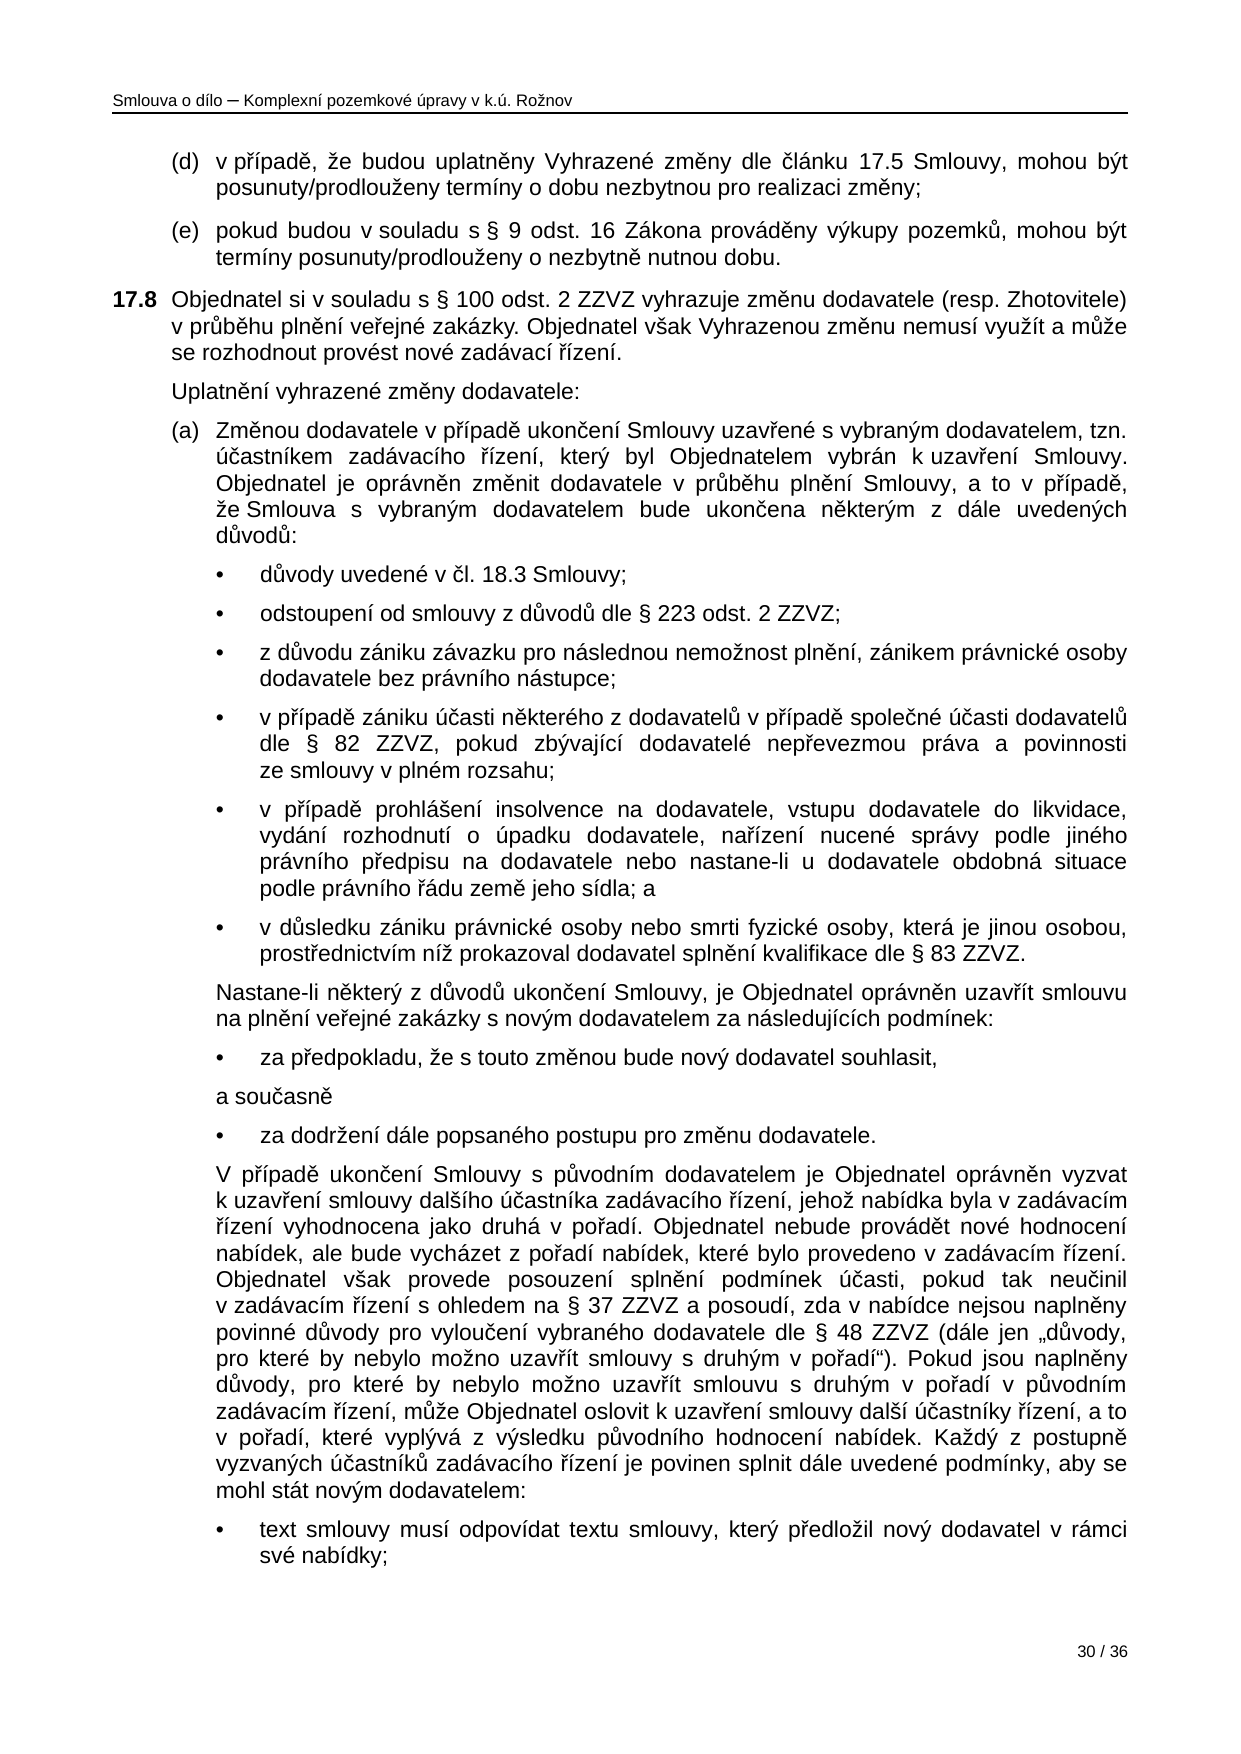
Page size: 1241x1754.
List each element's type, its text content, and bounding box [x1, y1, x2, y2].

text • v důsledku zániku právnické osoby nebo smrti fyzické osoby, která je jinou osobou, prostřednictvím níž prokazoval dodavatel splnění kvalifikace dle § 83 ZZVZ. [216, 913, 1128, 966]
text • v případě prohlášení insolvence na dodavatele, vstupu dodavatele do likvidace, vydání rozhodnutí o úpadku dodavatele, nařízení nucené správy podle jiného právního předpisu na dodavatele nebo nastane-li u dodavatele obdobná situace podle právního řádu země jeho sídla; a [216, 796, 1128, 901]
list pokud budou v souladu s § 9 odst. 16 Zákona prováděny výkupy pozemků, mohou být termíny posunuty/prodlouženy o nezbytně nutnou dobu. [171, 217, 1128, 270]
list Změnou dodavatele v případě ukončení Smlouvy uzavřené s vybraným dodavatelem, tzn. účastníkem zadávacího řízení, který byl Objednatelem vybrán k uzavření Smlouvy. Objednatel je oprávněn změnit dodavatele v průběhu plnění Smlouvy, a to v případě, že Smlouva s vybraným dodavatelem bude ukončena některým z dále uvedených důvodů: [171, 417, 1128, 549]
text Objednatel si v souladu s § 100 odst. 2 ZZVZ vyhrazuje změnu dodavatele (resp. Zhotovitele) v průběhu plnění veřejné zakázky. Objednatel však Vyhrazenou změnu nemusí využít a může se rozhodnout provést nové zadávací řízení. [112, 286, 1128, 366]
list Uplatnění vyhrazené změny dodavatele: [112, 378, 1128, 404]
list v případě, že budou uplatněny Vyhrazené změny dle článku 17.5 Smlouvy, mohou být posunuty/prodlouženy termíny o dobu nezbytnou pro realizaci změny; [171, 148, 1128, 200]
text • odstoupení od smlouvy z důvodů dle § 223 odst. 2 ZZVZ; [216, 600, 1128, 626]
text • důvody uvedené v čl. 18.3 Smlouvy; [216, 561, 1128, 587]
text • za dodržení dále popsaného postupu pro změnu dodavatele. [216, 1122, 1128, 1148]
text V případě ukončení Smlouvy s původním dodavatelem je Objednatel oprávněn vyzvat k uzavření smlouvy dalšího účastníka zadávacího řízení, jehož nabídka byla v zadávacím řízení vyhodnocena jako druhá v pořadí. Objednatel nebude provádět nové hodnocení nabídek, ale bude vycházet z pořadí nabídek, které bylo provedeno v zadávacím řízení. Objednatel však provede posouzení splnění podmínek účasti, pokud tak neučinil v zadávacím řízení s ohledem na § 37 ZZVZ a posoudí, zda v nabídce nejsou naplněny povinné důvody pro vyloučení vybraného dodavatele dle § 48 ZZVZ (dále jen „důvody, pro které by nebylo možno uzavřít smlouvy s druhým v pořadí“). Pokud jsou naplněny důvody, pro které by nebylo možno uzavřít smlouvu s druhým v pořadí v původním zadávacím řízení, může Objednatel oslovit k uzavření smlouvy další účastníky řízení, a to v pořadí, které vyplývá z výsledku původního hodnocení nabídek. Každý z postupně vyzvaných účastníků zadávacího řízení je povinen splnit dále uvedené podmínky, aby se mohl stát novým dodavatelem: [216, 1161, 1128, 1503]
text • v případě zániku účasti některého z dodavatelů v případě společné účasti dodavatelů dle § 82 ZZVZ, pokud zbývající dodavatelé nepřevezmou práva a povinnosti ze smlouvy v plném rozsahu; [216, 704, 1128, 783]
text • z důvodu zániku závazku pro následnou nemožnost plnění, zánikem právnické osoby dodavatele bez právního nástupce; [216, 639, 1128, 692]
text • za předpokladu, že s touto změnou bude nový dodavatel souhlasit, [216, 1044, 1128, 1070]
text Nastane-li některý z důvodů ukončení Smlouvy, je Objednatel oprávněn uzavřít smlouvu na plnění veřejné zakázky s novým dodavatelem za následujících podmínek: [216, 979, 1128, 1031]
text a současně [186, 1083, 1128, 1109]
text • text smlouvy musí odpovídat textu smlouvy, který předložil nový dodavatel v rámci své nabídky; [216, 1516, 1128, 1568]
